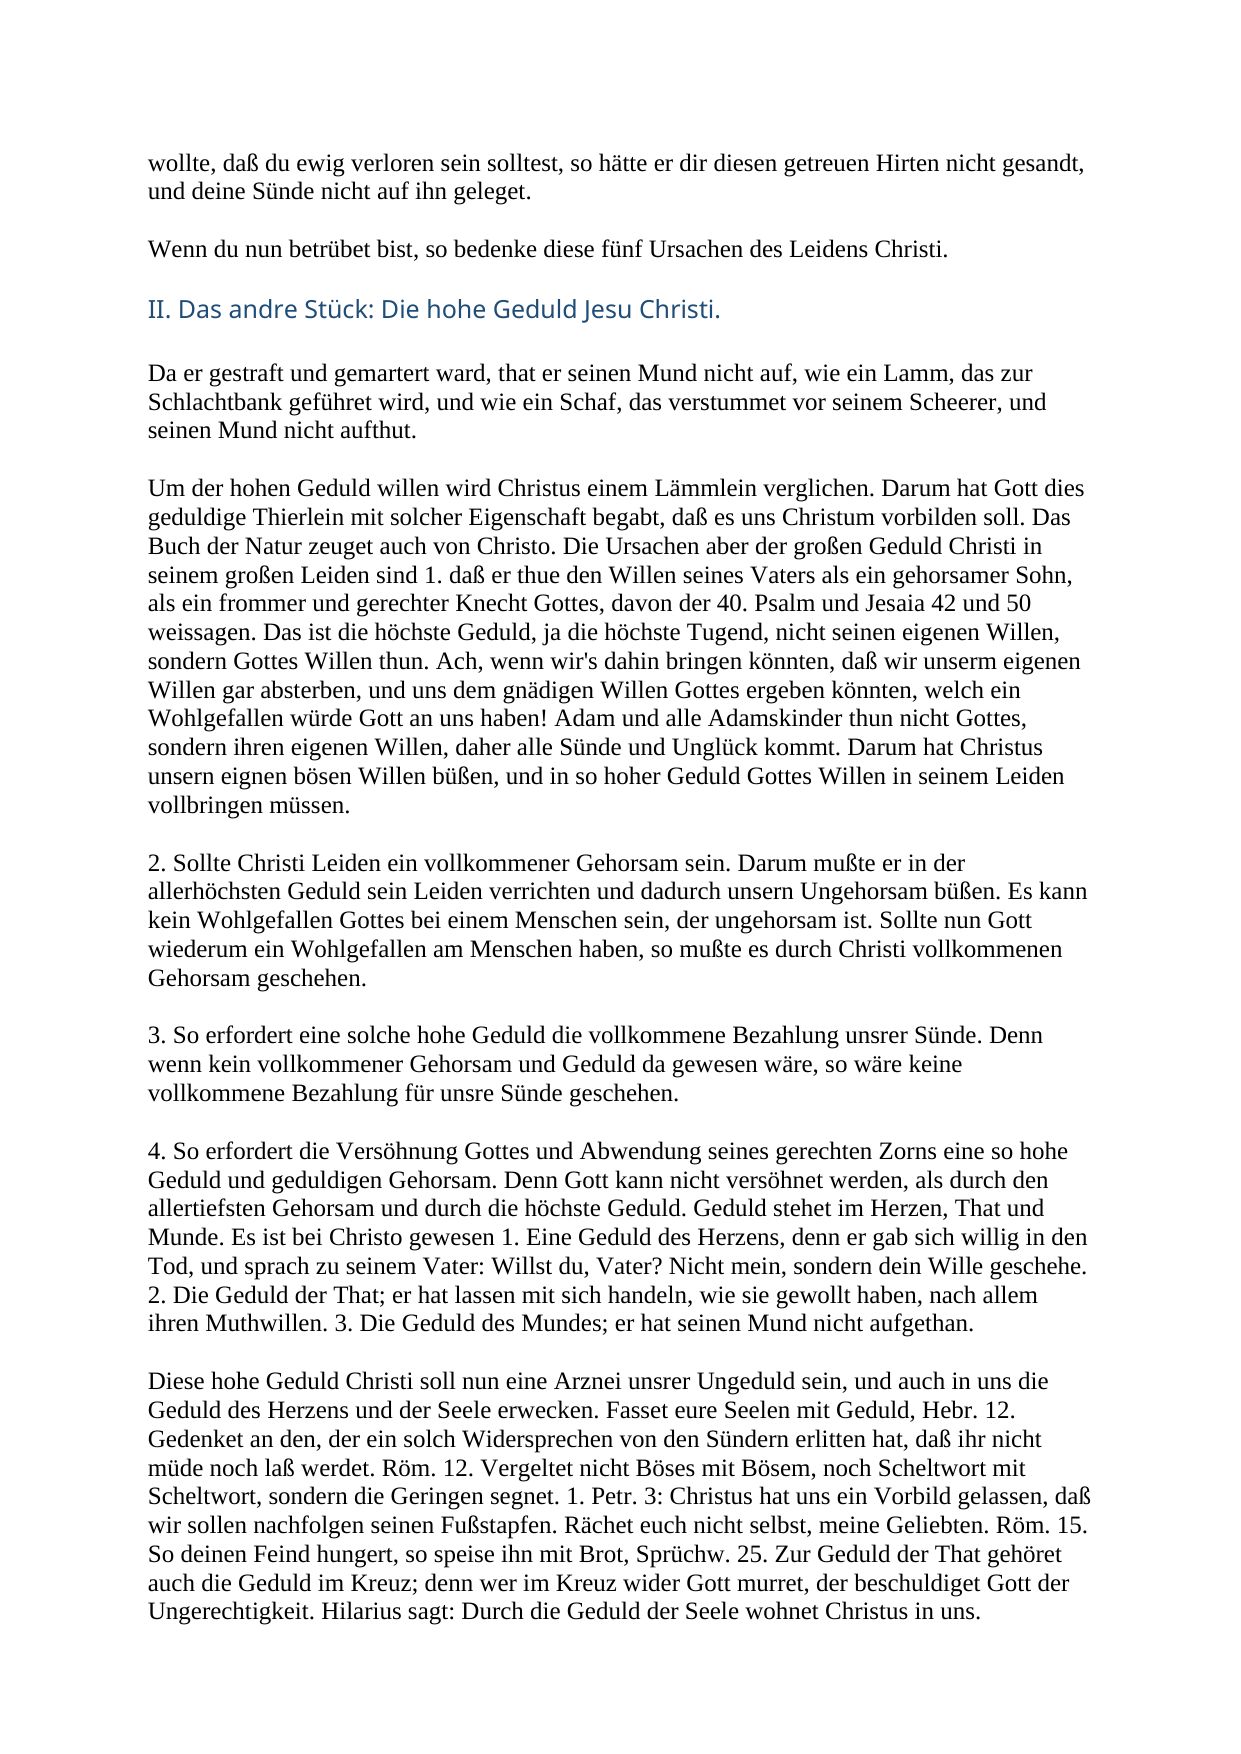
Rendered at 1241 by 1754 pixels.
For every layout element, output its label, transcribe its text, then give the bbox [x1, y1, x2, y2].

text Diese hohe Geduld Christi soll nun eine Arznei unsrer Ungeduld sein, und auch in uns die Geduld des Herzens und der Seele erwecken. Fasset eure Seelen mit Geduld, Hebr. 12. Gedenket an den, der ein solch Widersprechen von den Sündern erlitten hat, daß ihr nicht müde noch laß werdet. Röm. 12. Vergeltet nicht Böses mit Bösem, noch Scheltwort mit Scheltwort, sondern die Geringen segnet. 1. Petr. 3: Christus hat uns ein Vorbild gelassen, daß wir sollen nachfolgen seinen Fußstapfen. Rächet euch nicht selbst, meine Geliebten. Röm. 15. So deinen Feind hungert, so speise ihn mit Brot, Sprüchw. 25. Zur Geduld der That gehöret auch die Geduld im Kreuz; denn wer im Kreuz wider Gott murret, der beschuldiget Gott der Ungerechtigkeit. Hilarius sagt: Durch die Geduld der Seele wohnet Christus in uns. [148, 1366, 1093, 1625]
text Wenn du nun betrübet bist, so bedenke diese fünf Ursachen des Leidens Christi. [148, 234, 1093, 263]
text 2. Sollte Christi Leiden ein vollkommener Gehorsam sein. Darum mußte er in der allerhöchsten Geduld sein Leiden verrichten und dadurch unsern Ungehorsam büßen. Es kann kein Wohlgefallen Gottes bei einem Menschen sein, der ungehorsam ist. Sollte nun Gott wiederum ein Wohlgefallen am Menschen haben, so mußte es durch Christi vollkommenen Gehorsam geschehen. [148, 848, 1093, 991]
subtitle II. Das andre Stück: Die hohe Geduld Jesu Christi. [148, 292, 1093, 326]
text 3. So erfordert eine solche hohe Geduld die vollkommene Bezahlung unsrer Sünde. Denn wenn kein vollkommener Gehorsam und Geduld da gewesen wäre, so wäre keine vollkommene Bezahlung für unsre Sünde geschehen. [148, 1021, 1093, 1107]
text Um der hohen Geduld willen wird Christus einem Lämmlein verglichen. Darum hat Gott dies geduldige Thierlein mit solcher Eigenschaft begabt, daß es uns Christum vorbilden soll. Das Buch der Natur zeuget auch von Christo. Die Ursachen aber der großen Geduld Christi in seinem großen Leiden sind 1. daß er thue den Willen seines Vaters als ein gehorsamer Sohn, als ein frommer und gerechter Knecht Gottes, davon der 40. Psalm und Jesaia 42 und 50 weissagen. Das ist die höchste Geduld, ja die höchste Tugend, nicht seinen eigenen Willen, sondern Gottes Willen thun. Ach, wenn wir's dahin bringen könnten, daß wir unserm eigenen Willen gar absterben, und uns dem gnädigen Willen Gottes ergeben könnten, welch ein Wohlgefallen würde Gott an uns haben! Adam und alle Adamskinder thun nicht Gottes, sondern ihren eigenen Willen, daher alle Sünde und Unglück kommt. Darum hat Christus unsern eignen bösen Willen büßen, und in so hoher Geduld Gottes Willen in seinem Leiden vollbringen müssen. [148, 473, 1093, 818]
text 4. So erfordert die Versöhnung Gottes und Abwendung seines gerechten Zorns eine so hohe Geduld und geduldigen Gehorsam. Denn Gott kann nicht versöhnet werden, als durch den allertiefsten Gehorsam und durch die höchste Geduld. Geduld stehet im Herzen, That und Munde. Es ist bei Christo gewesen 1. Eine Geduld des Herzens, denn er gab sich willig in den Tod, und sprach zu seinem Vater: Willst du, Vater? Nicht mein, sondern dein Wille geschehe. 2. Die Geduld der That; er hat lassen mit sich handeln, wie sie gewollt haben, nach allem ihren Muthwillen. 3. Die Geduld des Mundes; er hat seinen Mund nicht aufgethan. [148, 1136, 1093, 1337]
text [148, 148, 1093, 205]
text Da er gestraft und gemartert ward, that er seinen Mund nicht auf, wie ein Lamm, das zur Schlachtbank geführet wird, und wie ein Schaf, das verstummet vor seinem Scheerer, und seinen Mund nicht aufthut. [148, 358, 1093, 444]
